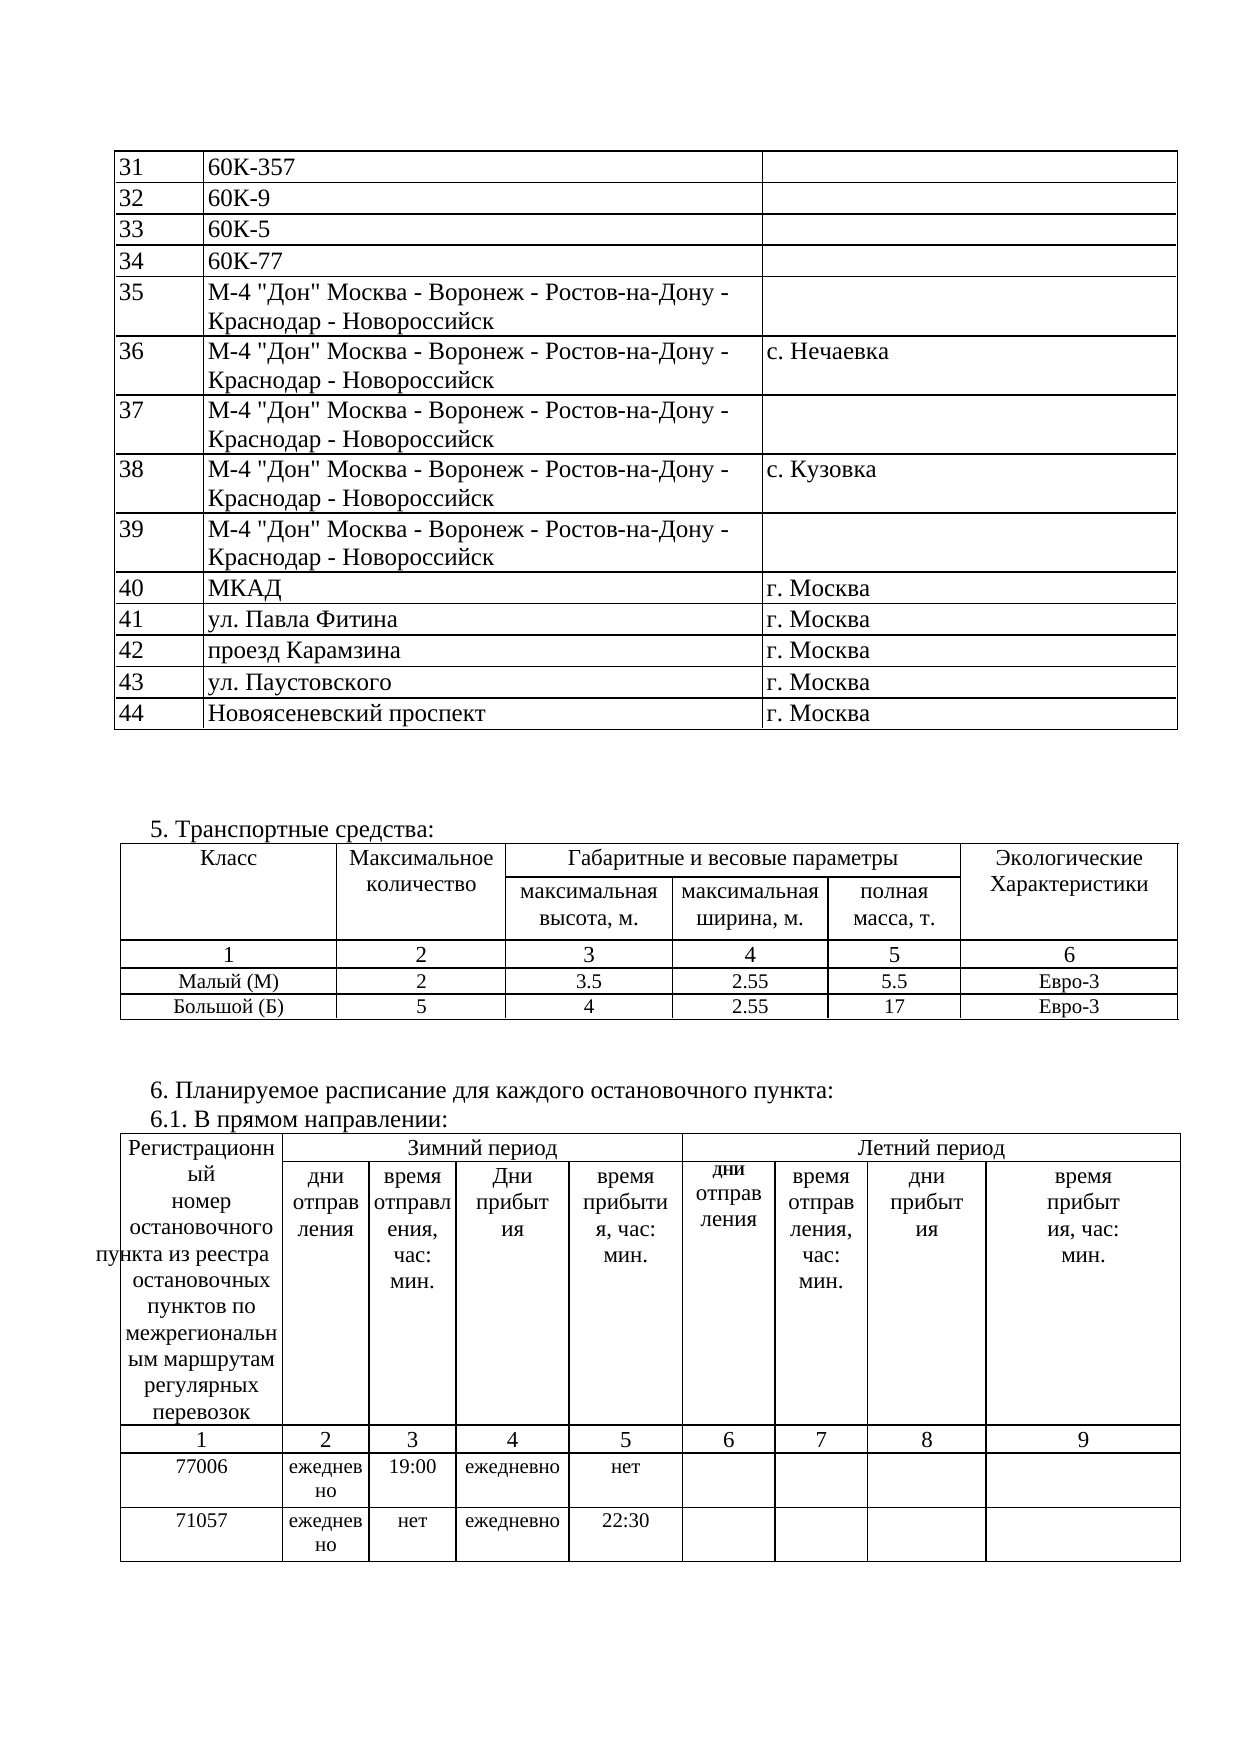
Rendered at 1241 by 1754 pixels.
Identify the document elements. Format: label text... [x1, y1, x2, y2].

table_cell [987, 1454, 1180, 1506]
text 6. Планируемое расписание для каждого остановочного пункта: [150, 1075, 1090, 1104]
table_cell М-4 "Дон" Москва - Воронеж - Ростов-на-Дону - Краснодар - Новороссийск [204, 337, 762, 394]
table_cell 2 [337, 941, 505, 967]
table_cell 8 [868, 1426, 985, 1452]
table_cell 7 [776, 1426, 867, 1452]
table_cell 6 [683, 1426, 774, 1452]
table_header Летний период [683, 1134, 1180, 1161]
table_cell 31 [115, 152, 203, 181]
table_cell время прибыти я, час: мин. [570, 1162, 682, 1424]
table_cell ежедневно [283, 1454, 368, 1506]
table_cell Большой (Б) [121, 995, 336, 1018]
table_cell 71057 [121, 1508, 282, 1561]
table_cell 39 [115, 513, 203, 571]
table_cell 35 [115, 277, 203, 335]
table_cell 3.5 [506, 969, 672, 993]
table_cell ул. Паустовского [204, 667, 762, 697]
table_cell 2 [337, 969, 505, 993]
table_cell [776, 1508, 867, 1561]
table_cell М-4 "Дон" Москва - Воронеж - Ростов-на-Дону - Краснодар - Новороссийск [204, 277, 762, 335]
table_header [121, 1134, 282, 1424]
table_cell 43 [115, 667, 203, 697]
table_cell 38 [115, 454, 203, 512]
table_cell максимальная высота, м. [506, 878, 672, 939]
table_cell Евро-3 [961, 995, 1177, 1018]
table_cell проезд Карамзина [204, 636, 762, 666]
table_cell 1 [121, 1426, 282, 1452]
table_cell [763, 276, 1177, 335]
table_cell М-4 "Дон" Москва - Воронеж - Ростов-на-Дону - Краснодар - Новороссийск [204, 455, 762, 512]
table_header Габаритные и весовые параметры [506, 844, 960, 876]
table_cell время отправ ления, час: мин. [776, 1162, 867, 1424]
table_cell г. Москва [763, 697, 1177, 728]
table_cell [763, 213, 1177, 244]
table_cell ежедневно [283, 1508, 368, 1561]
table_cell [987, 1508, 1180, 1561]
table_cell 40 [115, 572, 203, 603]
table_cell 3 [370, 1426, 455, 1452]
table_cell дни прибыт ия [868, 1162, 985, 1424]
table_cell 34 [115, 245, 203, 276]
table_cell с. Нечаевка [763, 335, 1177, 394]
table_cell 36 [115, 336, 203, 394]
table_cell 19:00 [370, 1454, 455, 1506]
table_cell г. Москва [763, 603, 1177, 634]
table_cell 22:30 [570, 1508, 682, 1561]
table_cell г. Москва [763, 666, 1177, 697]
table_cell 5 [570, 1426, 682, 1452]
table_cell 60К-357 [204, 152, 762, 181]
table_cell [683, 1454, 774, 1506]
table_cell 5 [337, 995, 505, 1018]
table_header Зимний период [283, 1134, 682, 1161]
table_cell МКАД [204, 573, 762, 603]
table_cell 60К-77 [204, 246, 762, 276]
table_cell 2 [283, 1426, 368, 1452]
table_cell [763, 394, 1177, 453]
text 6.1. В прямом направлении: [150, 1104, 1090, 1133]
table_cell полная масса, т. [829, 878, 960, 939]
table_cell Малый (М) [121, 969, 336, 993]
text 5. Транспортные средства: [150, 814, 1090, 843]
table_cell [763, 181, 1177, 213]
table_cell время прибыт ия, час: мин. [987, 1162, 1180, 1424]
table_cell Дни прибыт ия [457, 1162, 568, 1424]
table_cell [763, 244, 1177, 276]
table_cell нет [370, 1508, 455, 1561]
table_cell дни отправ ления [283, 1162, 368, 1424]
table_header Экологические Характеристики [961, 844, 1177, 939]
table_cell ежедневно [457, 1508, 568, 1561]
table_cell 42 [115, 635, 203, 666]
table_cell 37 [115, 395, 203, 453]
table_cell 33 [115, 214, 203, 244]
table_cell время отправл ения, час: мин. [370, 1162, 455, 1424]
table_cell Новоясеневский проспект [204, 699, 762, 728]
table_cell г. Москва [763, 634, 1177, 666]
table_cell 60К-5 [204, 215, 762, 244]
table_cell М-4 "Дон" Москва - Воронеж - Ростов-на-Дону - Краснодар - Новороссийск [204, 514, 762, 571]
table_cell 2.55 [673, 969, 827, 993]
table_cell [763, 152, 1177, 181]
table_cell [776, 1454, 867, 1506]
table_cell 77006 [121, 1454, 282, 1506]
table_cell Евро-3 [961, 969, 1177, 993]
table_cell 17 [829, 995, 960, 1018]
table_cell [868, 1454, 985, 1506]
table_cell с. Кузовка [763, 453, 1177, 512]
table_cell 32 [115, 183, 203, 213]
table_cell 2.55 [673, 995, 827, 1018]
table_cell максимальная ширина, м. [673, 878, 827, 939]
table_cell 6 [961, 941, 1177, 967]
table_cell ДНИ отправ ления [683, 1162, 774, 1424]
table_cell [868, 1508, 985, 1561]
table_header Класс [121, 844, 336, 939]
table_cell 3 [506, 941, 672, 967]
table_cell 5.5 [829, 969, 960, 993]
table_cell ежедневно [457, 1454, 568, 1506]
table_cell 5 [829, 941, 960, 967]
table_cell 4 [506, 995, 672, 1018]
table_cell 60К-9 [204, 183, 762, 213]
table_cell 4 [673, 941, 827, 967]
table_cell 44 [115, 698, 203, 728]
table_cell 9 [987, 1426, 1180, 1452]
table_cell [763, 512, 1177, 571]
table_cell нет [570, 1454, 682, 1506]
table_header Максимальное количество [337, 844, 505, 939]
table_cell М-4 "Дон" Москва - Воронеж - Ростов-на-Дону - Краснодар - Новороссийск [204, 396, 762, 453]
table_cell г. Москва [763, 571, 1177, 603]
table_cell 1 [121, 941, 336, 967]
table_cell 41 [115, 604, 203, 634]
table_cell ул. Павла Фитина [204, 604, 762, 634]
table_cell 4 [457, 1426, 568, 1452]
table_cell [683, 1508, 774, 1561]
